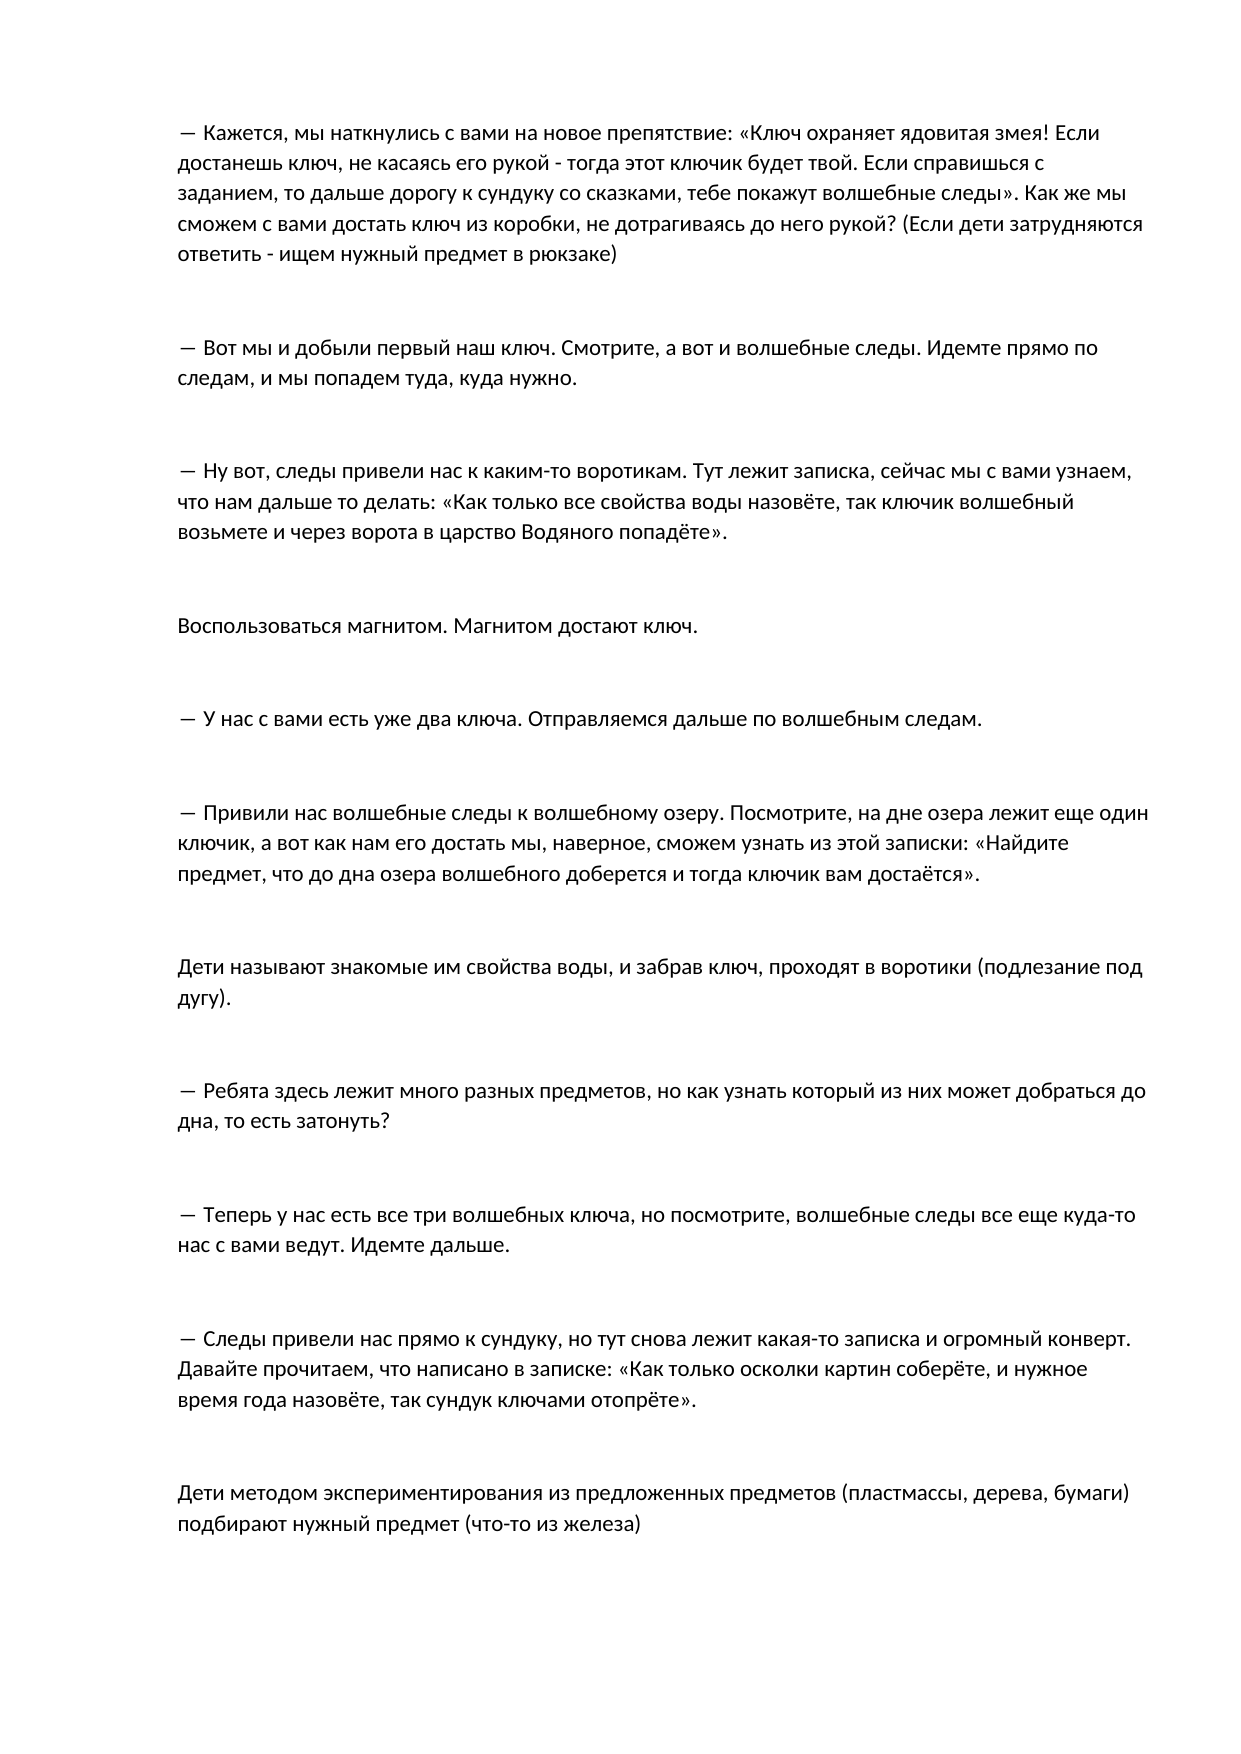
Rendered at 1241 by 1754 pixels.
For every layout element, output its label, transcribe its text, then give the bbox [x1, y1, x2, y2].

text ― Кажется, мы наткнулись с вами на новое препятствие: «Ключ охраняет ядовитая змея! Если достанешь ключ, не касаясь его рукой - тогда этот ключик будет твой. Если справишься с заданием, то дальше дорогу к сундуку со сказками, тебе покажут волшебные следы». Как же мы сможем с вами достать ключ из коробки, не дотрагиваясь до него рукой? (Если дети затрудняются ответить - ищем нужный предмет в рюкзаке) [177, 118, 1152, 267]
text ― Теперь у нас есть все три волшебных ключа, но посмотрите, волшебные следы все еще куда-то нас с вами ведут. Идемте дальше. [177, 1200, 1152, 1259]
text Дети методом экспериментирования из предложенных предметов (пластмассы, дерева, бумаги) подбирают нужный предмет (что-то из железа) [177, 1478, 1152, 1537]
text Воспользоваться магнитом. Магнитом достают ключ. [177, 611, 1152, 639]
text Дети называют знакомые им свойства воды, и забрав ключ, проходят в воротики (подлезание под дугу). [177, 952, 1152, 1011]
text ― Ну вот, следы привели нас к каким-то воротикам. Тут лежит записка, сейчас мы с вами узнаем, что нам дальше то делать: «Как только все свойства воды назовёте, так ключик волшебный возьмете и через ворота в царство Водяного попадёте». [177, 457, 1152, 545]
text ― Следы привели нас прямо к сундуку, но тут снова лежит какая-то записка и огромный конверт. Давайте прочитаем, что написано в записке: «Как только осколки картин соберёте, и нужное время года назовёте, так сундук ключами отопрёте». [177, 1324, 1152, 1413]
text ― Вот мы и добыли первый наш ключ. Смотрите, а вот и волшебные следы. Идемте прямо по следам, и мы попадем туда, куда нужно. [177, 333, 1152, 391]
text ― У нас с вами есть уже два ключа. Отправляемся дальше по волшебным следам. [177, 704, 1152, 733]
text ― Привили нас волшебные следы к волшебному озеру. Посмотрите, на дне озера лежит еще один ключик, а вот как нам его достать мы, наверное, сможем узнать из этой записки: «Найдите предмет, что до дна озера волшебного доберется и тогда ключик вам достаётся». [177, 798, 1152, 887]
text ― Ребята здесь лежит много разных предметов, но как узнать который из них может добраться до дна, то есть затонуть? [177, 1076, 1152, 1135]
